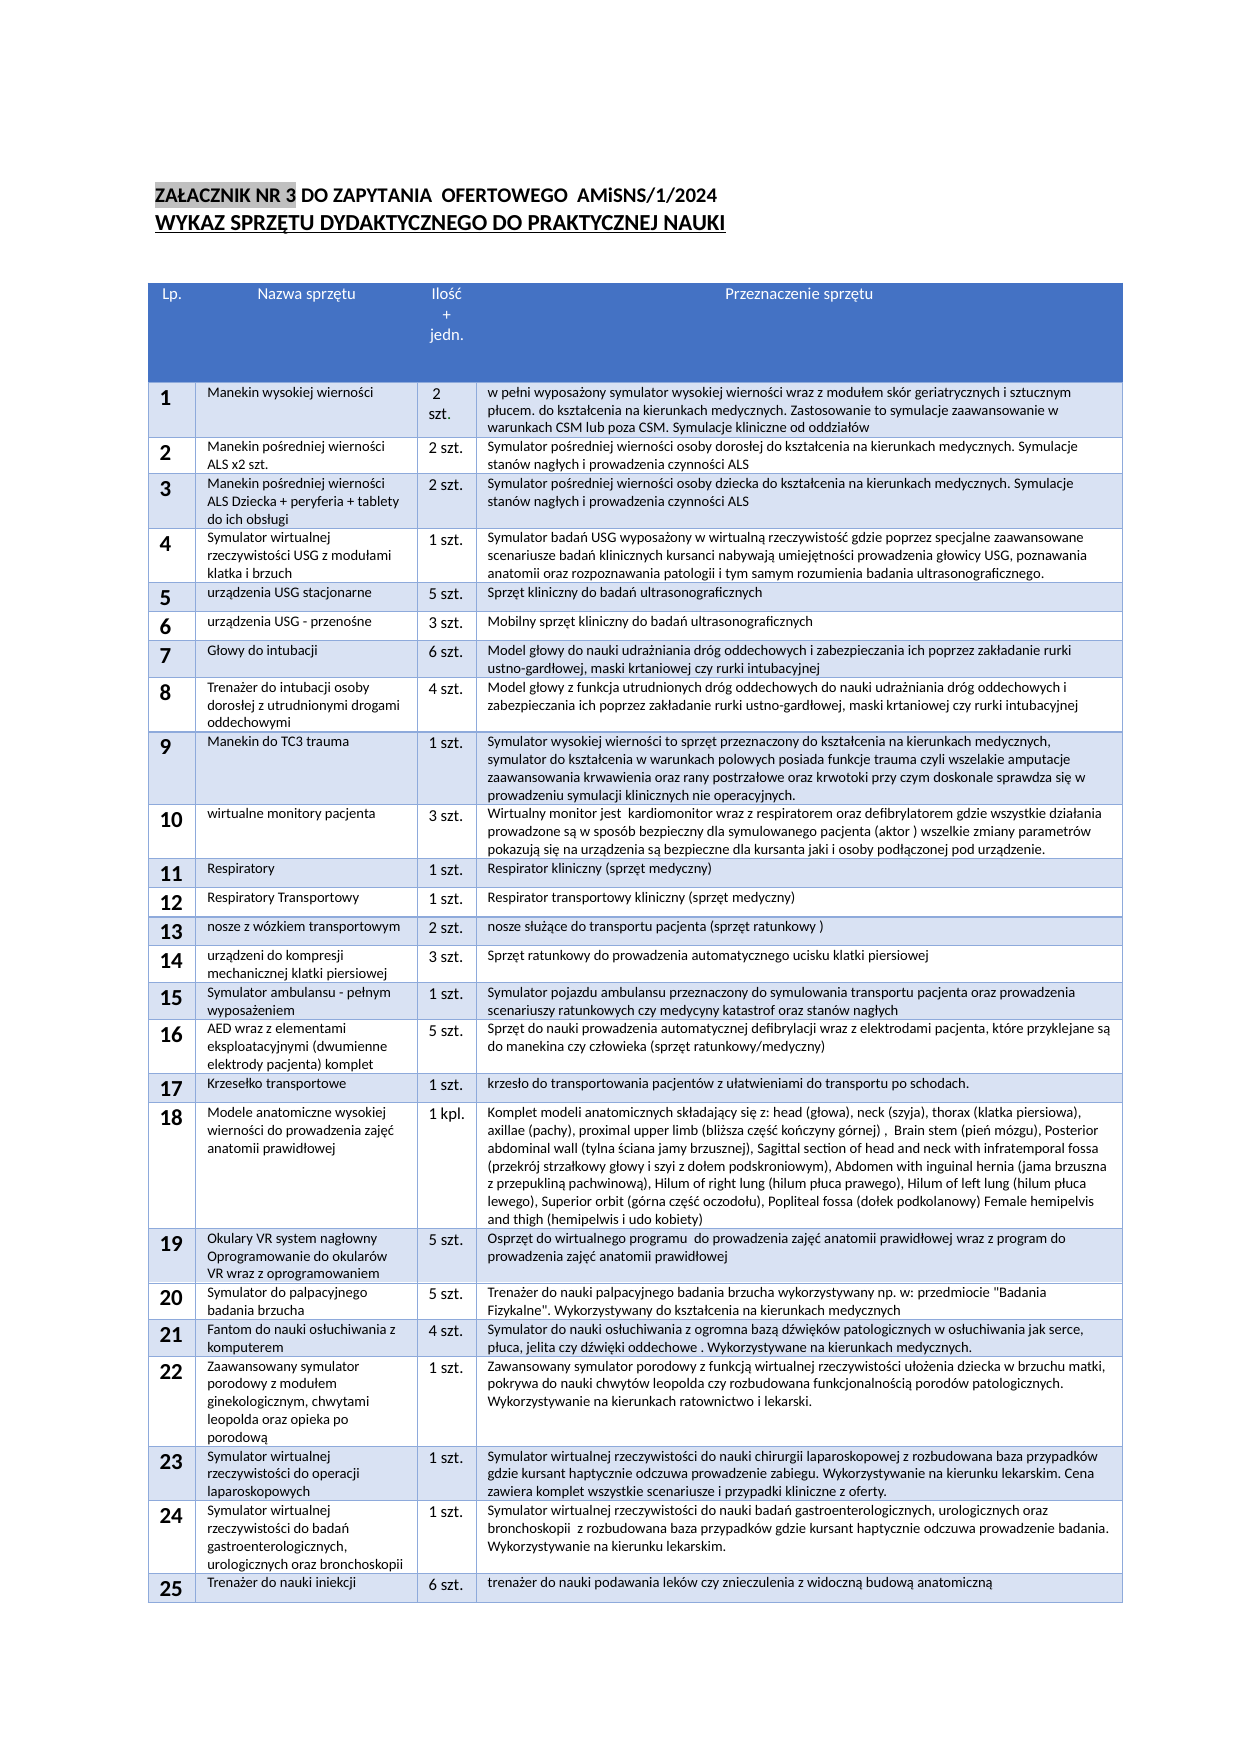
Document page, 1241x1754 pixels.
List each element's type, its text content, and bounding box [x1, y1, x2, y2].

table_cell 25 [149, 1574, 195, 1602]
table_cell 3 [149, 474, 195, 528]
table_cell Modele anatomiczne wysokiej wierności do prowadzenia zajęć anatomii prawidłowej [196, 1103, 417, 1228]
table_cell 1 szt. [418, 859, 476, 887]
table_cell 2 [149, 438, 195, 473]
table_cell 1 szt. [418, 529, 476, 582]
table_cell wirtualne monitory pacjenta [196, 805, 417, 858]
table_cell Trenażer do nauki palpacyjnego badania brzucha wykorzystywany np. w: przedmiocie "Badania Fizykalne". Wykorzystywany do kształcenia na kierunkach medycznych [477, 1284, 1122, 1319]
table_cell 4 szt. [418, 678, 476, 731]
table_cell urządzenia USG - przenośne [196, 612, 417, 640]
table_cell Zaawansowany symulator porodowy z modułem ginekologicznym, chwytami leopolda oraz opieka po porodową [196, 1357, 417, 1446]
table_cell krzesło do transportowania pacjentów z ułatwieniami do transportu po schodach. [477, 1074, 1122, 1102]
table_cell 6 szt. [418, 641, 476, 677]
table_cell Respirator kliniczny (sprzęt medyczny) [477, 859, 1122, 887]
table_cell nosze z wózkiem transportowym [196, 918, 417, 945]
table_cell 24 [149, 1501, 195, 1573]
table_cell 2 szt. [418, 438, 476, 473]
table_cell Symulator wirtualnej rzeczywistości do badań gastroenterologicznych, urologicznych oraz bronchoskopii [196, 1501, 417, 1573]
table_cell 4 szt. [418, 1320, 476, 1356]
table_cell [196, 1574, 417, 1602]
table_cell 3 szt. [418, 612, 476, 640]
table_cell 15 [149, 983, 195, 1019]
table_cell 12 [149, 888, 195, 916]
table_cell 13 [149, 918, 195, 945]
table_cell Sprzęt do nauki prowadzenia automatycznej defibrylacji wraz z elektrodami pacjenta, które przyklejane są do manekina czy człowieka (sprzęt ratunkowy/medyczny) [477, 1020, 1122, 1073]
table_cell Krzesełko transportowe [196, 1074, 417, 1102]
table_cell Symulator do palpacyjnego badania brzucha [196, 1284, 417, 1319]
table_cell 5 szt. [418, 1229, 476, 1282]
table_cell Manekin wysokiej wierności [196, 383, 417, 437]
table_cell 2 szt. [418, 918, 476, 945]
table_cell Symulator pośredniej wierności osoby dorosłej do kształcenia na kierunkach medycznych. Symulacje stanów nagłych i prowadzenia czynności ALS [477, 438, 1122, 473]
table_cell Respiratory Transportowy [196, 888, 417, 916]
table_cell 5 szt. [418, 583, 476, 611]
table_header Ilość + jedn. [418, 284, 476, 382]
table_cell Symulator pośredniej wierności osoby dziecka do kształcenia na kierunkach medycznych. Symulacje stanów nagłych i prowadzenia czynności ALS [477, 474, 1122, 528]
table_cell 23 [149, 1447, 195, 1500]
table_cell 1 szt. [418, 733, 476, 804]
table_cell nosze służące do transportu pacjenta (sprzęt ratunkowy ) [477, 918, 1122, 945]
table_cell 14 [149, 946, 195, 982]
table_cell Komplet modeli anatomicznych składający się z: head (głowa), neck (szyja), thorax (klatka piersiowa), axillae (pachy), proximal upper limb (bliższa część kończyny górnej) , Brain stem (pień mózgu), Posterior abdominal wall (tylna ściana jamy brzusznej), Sagittal section of head and neck with infratemporal fossa (przekrój strzałkowy głowy i szyi z dołem podskroniowym), Abdomen with inguinal hernia (jama brzuszna z przepukliną pachwinową), Hilum of right lung (hilum płuca prawego), Hilum of left lung (hilum płuca lewego), Superior orbit (górna część oczodołu), Popliteal fossa (dołek podkolanowy) Female hemipelvis and thigh (hemipelwis i udo kobiety) [477, 1103, 1122, 1228]
table_cell Model głowy do nauki udrażniania dróg oddechowych i zabezpieczania ich poprzez zakładanie rurki ustno-gardłowej, maski krtaniowej czy rurki intubacyjnej [477, 641, 1122, 677]
table_cell Symulator do nauki osłuchiwania z ogromna bazą dźwięków patologicznych w osłuchiwania jak serce, płuca, jelita czy dźwięki oddechowe . Wykorzystywane na kierunkach medycznych. [477, 1320, 1122, 1356]
table_cell 3 szt. [418, 946, 476, 982]
table_cell 6 szt. [418, 1574, 476, 1602]
table_cell Osprzęt do wirtualnego programu do prowadzenia zajęć anatomii prawidłowej wraz z program do prowadzenia zajęć anatomii prawidłowej [477, 1229, 1122, 1282]
table_cell Głowy do intubacji [196, 641, 417, 677]
table_cell Okulary VR system nagłowny Oprogramowanie do okularów VR wraz z oprogramowaniem [196, 1229, 417, 1282]
table_cell Sprzęt ratunkowy do prowadzenia automatycznego ucisku klatki piersiowej [477, 946, 1122, 982]
table_cell 1 kpl. [418, 1103, 476, 1228]
table_cell 2 szt. [418, 474, 476, 528]
table_cell Symulator wirtualnej rzeczywistości USG z modułami klatka i brzuch [196, 529, 417, 582]
table_cell 20 [149, 1284, 195, 1319]
table_cell Symulator pojazdu ambulansu przeznaczony do symulowania transportu pacjenta oraz prowadzenia scenariuszy ratunkowych czy medycyny katastrof oraz stanów nagłych [477, 983, 1122, 1019]
table_cell Symulator wirtualnej rzeczywistości do operacji laparoskopowych [196, 1447, 417, 1500]
table_cell 5 szt. [418, 1284, 476, 1319]
table_cell 17 [149, 1074, 195, 1102]
table_cell 22 [149, 1357, 195, 1446]
table_cell Sprzęt kliniczny do badań ultrasonograficznych [477, 583, 1122, 611]
table_cell Manekin pośredniej wierności ALS x2 szt. [196, 438, 417, 473]
table_cell Symulator wirtualnej rzeczywistości do nauki chirurgii laparoskopowej z rozbudowana baza przypadków gdzie kursant haptycznie odczuwa prowadzenie zabiegu. Wykorzystywanie na kierunku lekarskim. Cena zawiera komplet wszystkie scenariusze i przypadki kliniczne z oferty. [477, 1447, 1122, 1500]
table_cell 21 [149, 1320, 195, 1356]
table_cell 1 szt. [418, 888, 476, 916]
table_cell 1 [149, 383, 195, 437]
table_cell Symulator badań USG wyposażony w wirtualną rzeczywistość gdzie poprzez specjalne zaawansowane scenariusze badań klinicznych kursanci nabywają umiejętności prowadzenia głowicy USG, poznawania anatomii oraz rozpoznawania patologii i tym samym rozumienia badania ultrasonograficznego. [477, 529, 1122, 582]
table_header Nazwa sprzętu [196, 284, 417, 382]
table_cell Symulator wirtualnej rzeczywistości do nauki badań gastroenterologicznych, urologicznych oraz bronchoskopii z rozbudowana baza przypadków gdzie kursant haptycznie odczuwa prowadzenie badania. Wykorzystywanie na kierunku lekarskim. [477, 1501, 1122, 1573]
table_cell 1 szt. [418, 1074, 476, 1102]
table_cell 1 szt. [418, 983, 476, 1019]
table_cell 16 [149, 1020, 195, 1073]
table_cell Trenażer do intubacji osoby dorosłej z utrudnionymi drogami oddechowymi [196, 678, 417, 731]
table_cell 1 szt. [418, 1447, 476, 1500]
table_cell Symulator ambulansu - pełnym wyposażeniem [196, 983, 417, 1019]
table_cell 5 szt. [418, 1020, 476, 1073]
table_cell 5 [149, 583, 195, 611]
table_cell Manekin pośredniej wierności ALS Dziecka + peryferia + tablety do ich obsługi [196, 474, 417, 528]
table_cell w pełni wyposażony symulator wysokiej wierności wraz z modułem skór geriatrycznych i sztucznym płucem. do kształcenia na kierunkach medycznych. Zastosowanie to symulacje zaawansowanie w warunkach CSM lub poza CSM. Symulacje kliniczne od oddziałów [477, 383, 1122, 437]
table_cell Respiratory [196, 859, 417, 887]
table_header ZAŁACZNIK NR 3 DO ZAPYTANIA OFERTOWEGO AMiSNS/1/2024 WYKAZ SPRZĘTU DYDAKTYCZNEGO DO PRAKTYCZNEJ NAUKI [148, 148, 1122, 236]
table_cell Manekin do TC3 trauma [196, 733, 417, 804]
table_cell 1 szt. [418, 1501, 476, 1573]
table_cell Respirator transportowy kliniczny (sprzęt medyczny) [477, 888, 1122, 916]
table_header Przeznaczenie sprzętu [477, 284, 1122, 382]
table_cell Mobilny sprzęt kliniczny do badań ultrasonograficznych [477, 612, 1122, 640]
table_cell 4 [149, 529, 195, 582]
table_cell AED wraz z elementami eksploatacyjnymi (dwumienne elektrody pacjenta) komplet [196, 1020, 417, 1073]
table_header Lp. [149, 284, 195, 382]
table_cell 11 [149, 859, 195, 887]
table_cell 19 [149, 1229, 195, 1282]
table_cell 7 [149, 641, 195, 677]
table_cell Zawansowany symulator porodowy z funkcją wirtualnej rzeczywistości ułożenia dziecka w brzuchu matki, pokrywa do nauki chwytów leopolda czy rozbudowana funkcjonalnością porodów patologicznych. Wykorzystywanie na kierunkach ratownictwo i lekarski. [477, 1357, 1122, 1446]
table_cell 18 [149, 1103, 195, 1228]
table_cell 6 [149, 612, 195, 640]
table_cell Model głowy z funkcja utrudnionych dróg oddechowych do nauki udrażniania dróg oddechowych i zabezpieczania ich poprzez zakładanie rurki ustno-gardłowej, maski krtaniowej czy rurki intubacyjnej [477, 678, 1122, 731]
table_cell 9 [149, 733, 195, 804]
table_cell 8 [149, 678, 195, 731]
table_cell urządzenia USG stacjonarne [196, 583, 417, 611]
table_cell 10 [149, 805, 195, 858]
table_cell 1 szt. [418, 1357, 476, 1446]
table_cell Wirtualny monitor jest kardiomonitor wraz z respiratorem oraz defibrylatorem gdzie wszystkie działania prowadzone są w sposób bezpieczny dla symulowanego pacjenta (aktor ) wszelkie zmiany parametrów pokazują się na urządzenia są bezpieczne dla kursanta jaki i osoby podłączonej pod urządzenie. [477, 805, 1122, 858]
table_cell Fantom do nauki osłuchiwania z komputerem [196, 1320, 417, 1356]
table_cell 2 szt. [418, 383, 476, 437]
table_cell Symulator wysokiej wierności to sprzęt przeznaczony do kształcenia na kierunkach medycznych, symulator do kształcenia w warunkach polowych posiada funkcje trauma czyli wszelakie amputacje zaawansowania krwawienia oraz rany postrzałowe oraz krwotoki przy czym doskonale sprawdza się w prowadzeniu symulacji klinicznych nie operacyjnych. [477, 733, 1122, 804]
table_cell urządzeni do kompresji mechanicznej klatki piersiowej [196, 946, 417, 982]
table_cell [477, 1574, 1122, 1602]
table_cell 3 szt. [418, 805, 476, 858]
